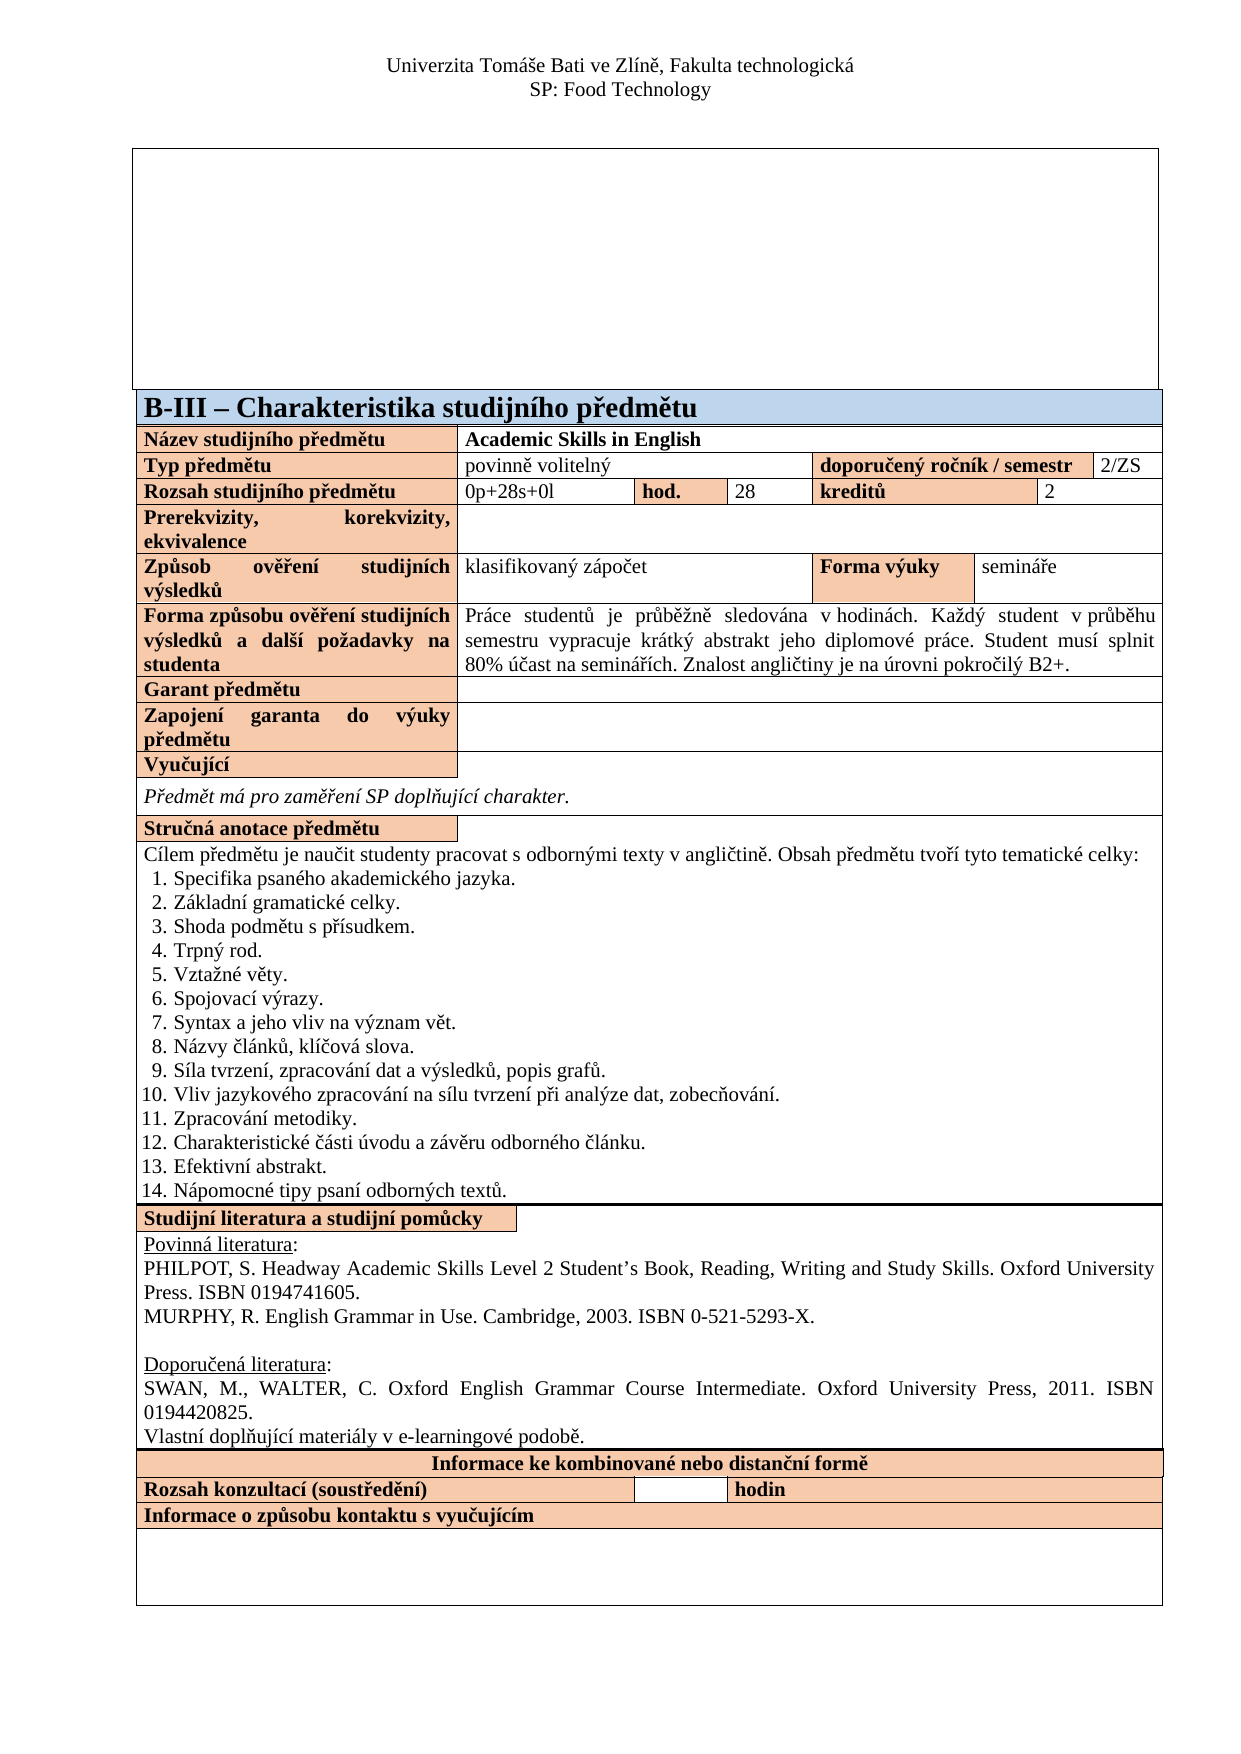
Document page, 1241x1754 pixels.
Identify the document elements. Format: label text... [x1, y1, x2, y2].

table_cell Vyučující [137, 752, 457, 777]
table_cell Cílem předmětu je naučit studenty pracovat s odbornými texty v angličtině. Obsah předmětu tvoří tyto tematické celky: Specifika psaného akademického jazyka. Základní gramatické celky. Shoda podmětu s přísudkem. Trpný rod. Vztažné věty. Spojovací výrazy. Syntax a jeho vliv na význam vět. Názvy článků, klíčová slova. Síla tvrzení, zpracování dat a výsledků, popis grafů. Vliv jazykového zpracování na sílu tvrzení při analýze dat, zobecňování. Zpracování metodiky. Charakteristické části úvodu a závěru odborného článku. Efektivní abstrakt. Nápomocné tipy psaní odborných textů. [137, 841, 1162, 1202]
table_cell doporučený ročník / semestr [813, 453, 1093, 478]
table_cell Studijní literatura a studijní pomůcky [137, 1206, 516, 1231]
table_cell [517, 1206, 1162, 1231]
table_cell 2 [1038, 479, 1162, 504]
table_cell hod. [635, 479, 727, 504]
table_cell 2/ZS [1094, 453, 1162, 478]
table_cell [458, 703, 1162, 751]
table_cell Forma výuky [813, 554, 974, 602]
table_cell Informace o způsobu kontaktu s vyučujícím [137, 1503, 1162, 1528]
table_cell semináře [975, 554, 1162, 602]
table_cell povinně volitelný [458, 453, 812, 478]
table_cell Povinná literatura: Philpot, S. Headway Academic Skills Level 2 Student’s Book, Reading, Writing and Study Skills. Oxford University Press. ISBN 0194741605. Murphy, R. English Grammar in Use. Cambridge, 2003. ISBN 0-521-5293-X. Doporučená literatura: Swan, M., Walter, C. Oxford English Grammar Course Intermediate. Oxford University Press, 2011. ISBN 0194420825. Vlastní doplňující materiály v e-learningové podobě. [137, 1231, 1162, 1448]
table_cell Stručná anotace předmětu [137, 816, 457, 841]
table_cell Název studijního předmětu [137, 427, 457, 452]
table_cell [635, 1478, 727, 1502]
table_cell kreditů [813, 479, 1037, 504]
table_cell 0p+28s+0l [458, 479, 634, 504]
table_cell Rozsah konzultací (soustředění) [137, 1478, 634, 1502]
table_cell Způsob ověření studijních výsledků [137, 554, 457, 602]
table_cell 28 [728, 479, 812, 504]
table_cell [458, 505, 1162, 553]
table_cell Academic Skills in English [458, 427, 1162, 452]
table_cell Forma způsobu ověření studijních výsledků a další požadavky na studenta [137, 604, 457, 676]
table_cell Prerekvizity, korekvizity, ekvivalence [137, 505, 457, 553]
table_cell B-III – Charakteristika studijního předmětu [137, 390, 1162, 424]
table_cell Informace ke kombinované nebo distanční formě [137, 1451, 1163, 1476]
table_cell Typ předmětu [137, 453, 457, 478]
table_cell [458, 677, 1162, 702]
table_cell [137, 1529, 1162, 1605]
table_cell Rozsah studijního předmětu [137, 479, 457, 504]
table_cell Předmět má pro zaměření SP doplňující charakter. [137, 777, 1162, 814]
table_cell [458, 816, 1162, 841]
table_cell [133, 149, 1158, 389]
table_cell Práce studentů je průběžně sledována v hodinách. Každý student v průběhu semestru vypracuje krátký abstrakt jeho diplomové práce. Student musí splnit 80% účast na seminářích. Znalost angličtiny je na úrovni pokročilý B2+. [458, 604, 1162, 676]
table_cell Garant předmětu [137, 677, 457, 702]
table_cell [458, 752, 1162, 777]
table_cell Zapojení garanta do výuky předmětu [137, 703, 457, 751]
table_cell klasifikovaný zápočet [458, 554, 812, 602]
table_cell hodin [728, 1478, 1162, 1502]
